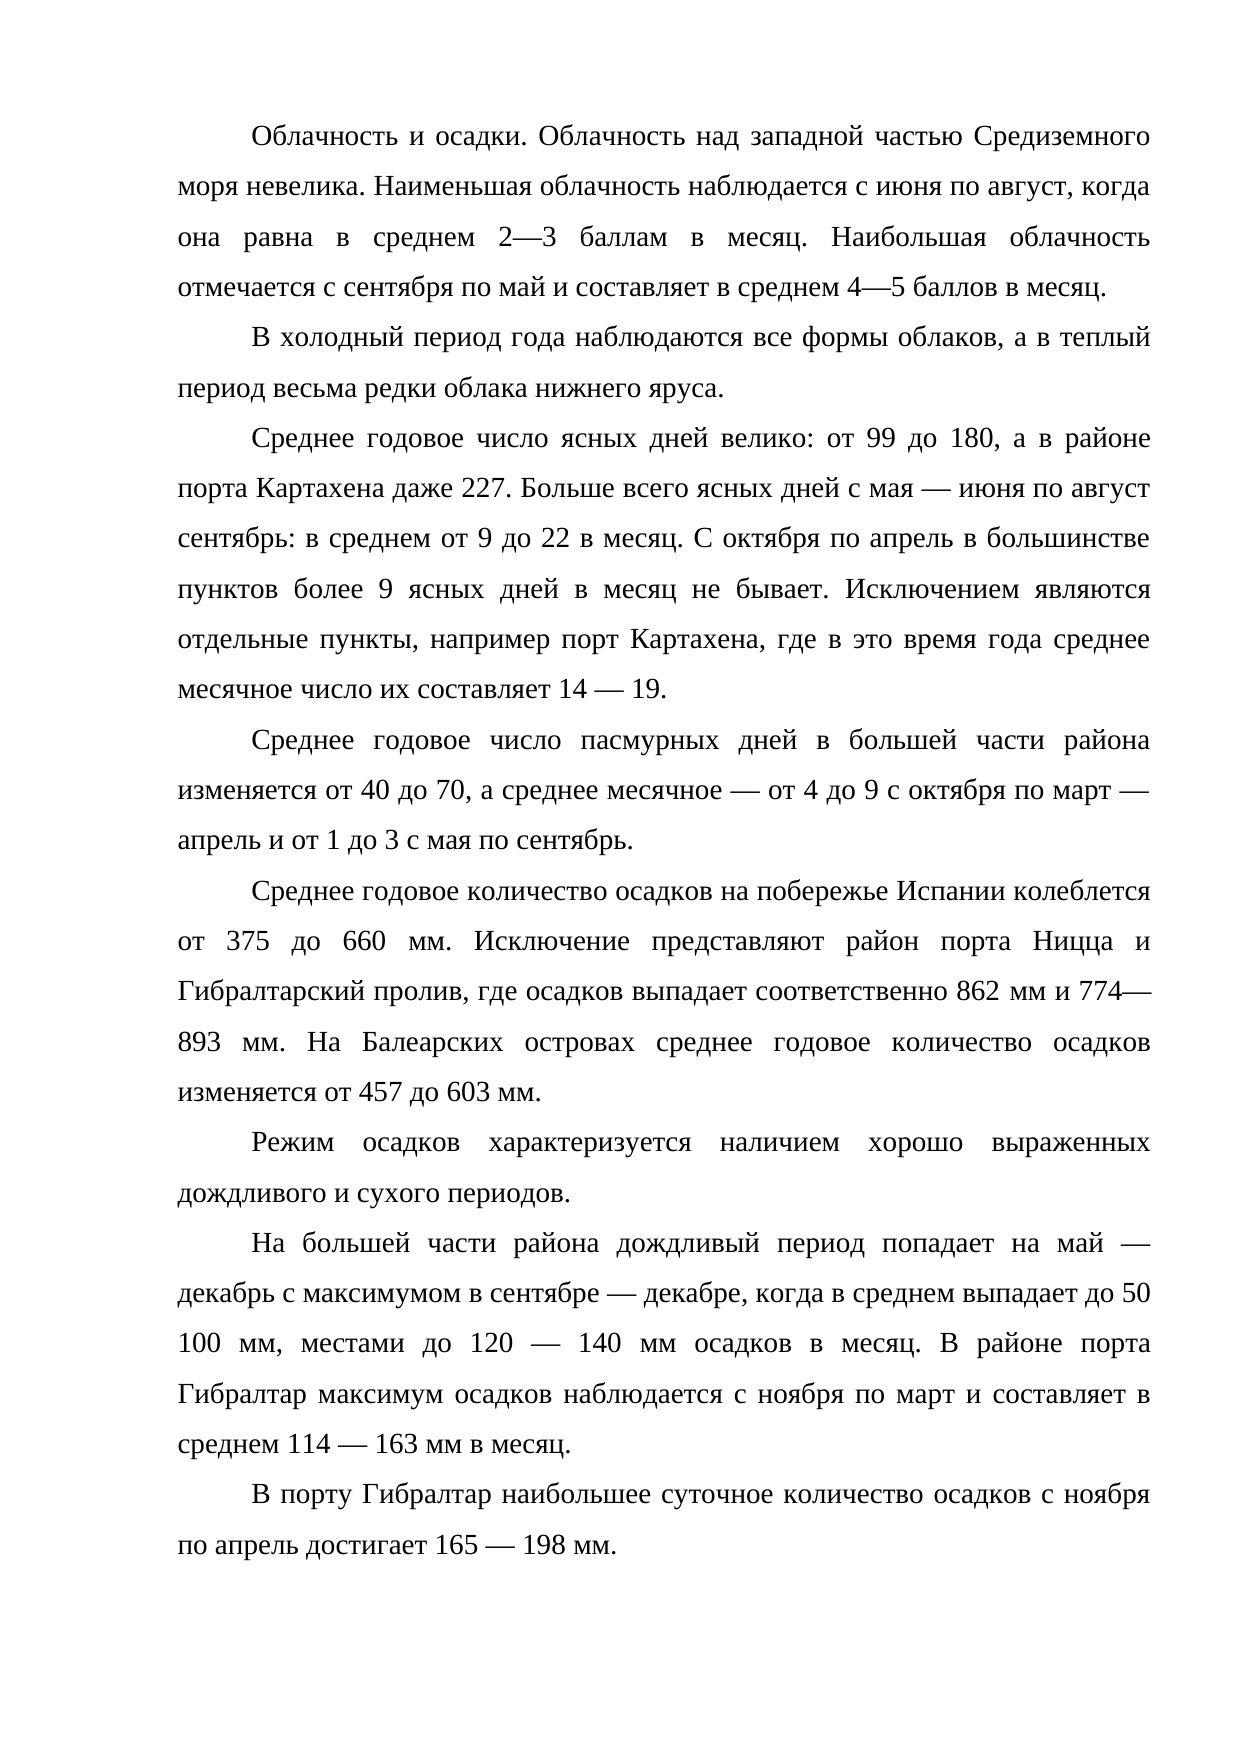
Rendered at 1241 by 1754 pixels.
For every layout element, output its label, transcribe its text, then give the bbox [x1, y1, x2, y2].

text Среднее годовое количество осадков на побережье Испании колеблется от 375 до 660 мм. Исключение представляют район порта Ницца и Гибралтарский пролив, где осадков выпадает соответственно 862 мм и 774—893 мм. На Балеарских островах среднее годовое количество осадков изменяется от 457 до 603 мм. [177, 873, 1152, 1108]
text На большей части района дождливый период попадает на май — декабрь с максимумом в сентябре — декабре, когда в среднем выпадает до 50 100 мм, местами до 120 — 140 мм осадков в месяц. В районе порта Гибралтар максимум осадков наблюдается с ноября по март и составляет в среднем 114 — 163 мм в месяц. [177, 1225, 1152, 1460]
text Среднее годовое число ясных дней велико: от 99 до 180, а в районе порта Картахена даже 227. Больше всего ясных дней с мая — июня по август сентябрь: в среднем от 9 до 22 в месяц. С октября по апрель в большинстве пунктов более 9 ясных дней в месяц не бывает. Исключением являются отдельные пункты, например порт Картахена, где в это время года среднее месячное число их составляет 14 — 19. [177, 420, 1152, 705]
text В холодный период года наблюдаются все формы облаков, а в теплый период весьма редки облака нижнего яруса. [177, 319, 1152, 403]
text В порту Гибралтар наибольшее суточное количество осадков с ноября по апрель достигает 165 — 198 мм. [177, 1477, 1152, 1560]
text Облачность и осадки. Облачность над западной частью Средиземного моря невелика. Наименьшая облачность наблюдается с июня по август, когда она равна в среднем 2—3 баллам в месяц. Наибольшая облачность отмечается с сентября по май и составляет в среднем 4—5 баллов в месяц. [177, 118, 1152, 303]
text Среднее годовое число пасмурных дней в большей части района изменяется от 40 до 70, а среднее месячное — от 4 до 9 с октября по март — апрель и от 1 до 3 с мая по сентябрь. [177, 722, 1152, 856]
text Режим осадков характеризуется наличием хорошо выраженных дождливого и сухого периодов. [177, 1124, 1152, 1208]
